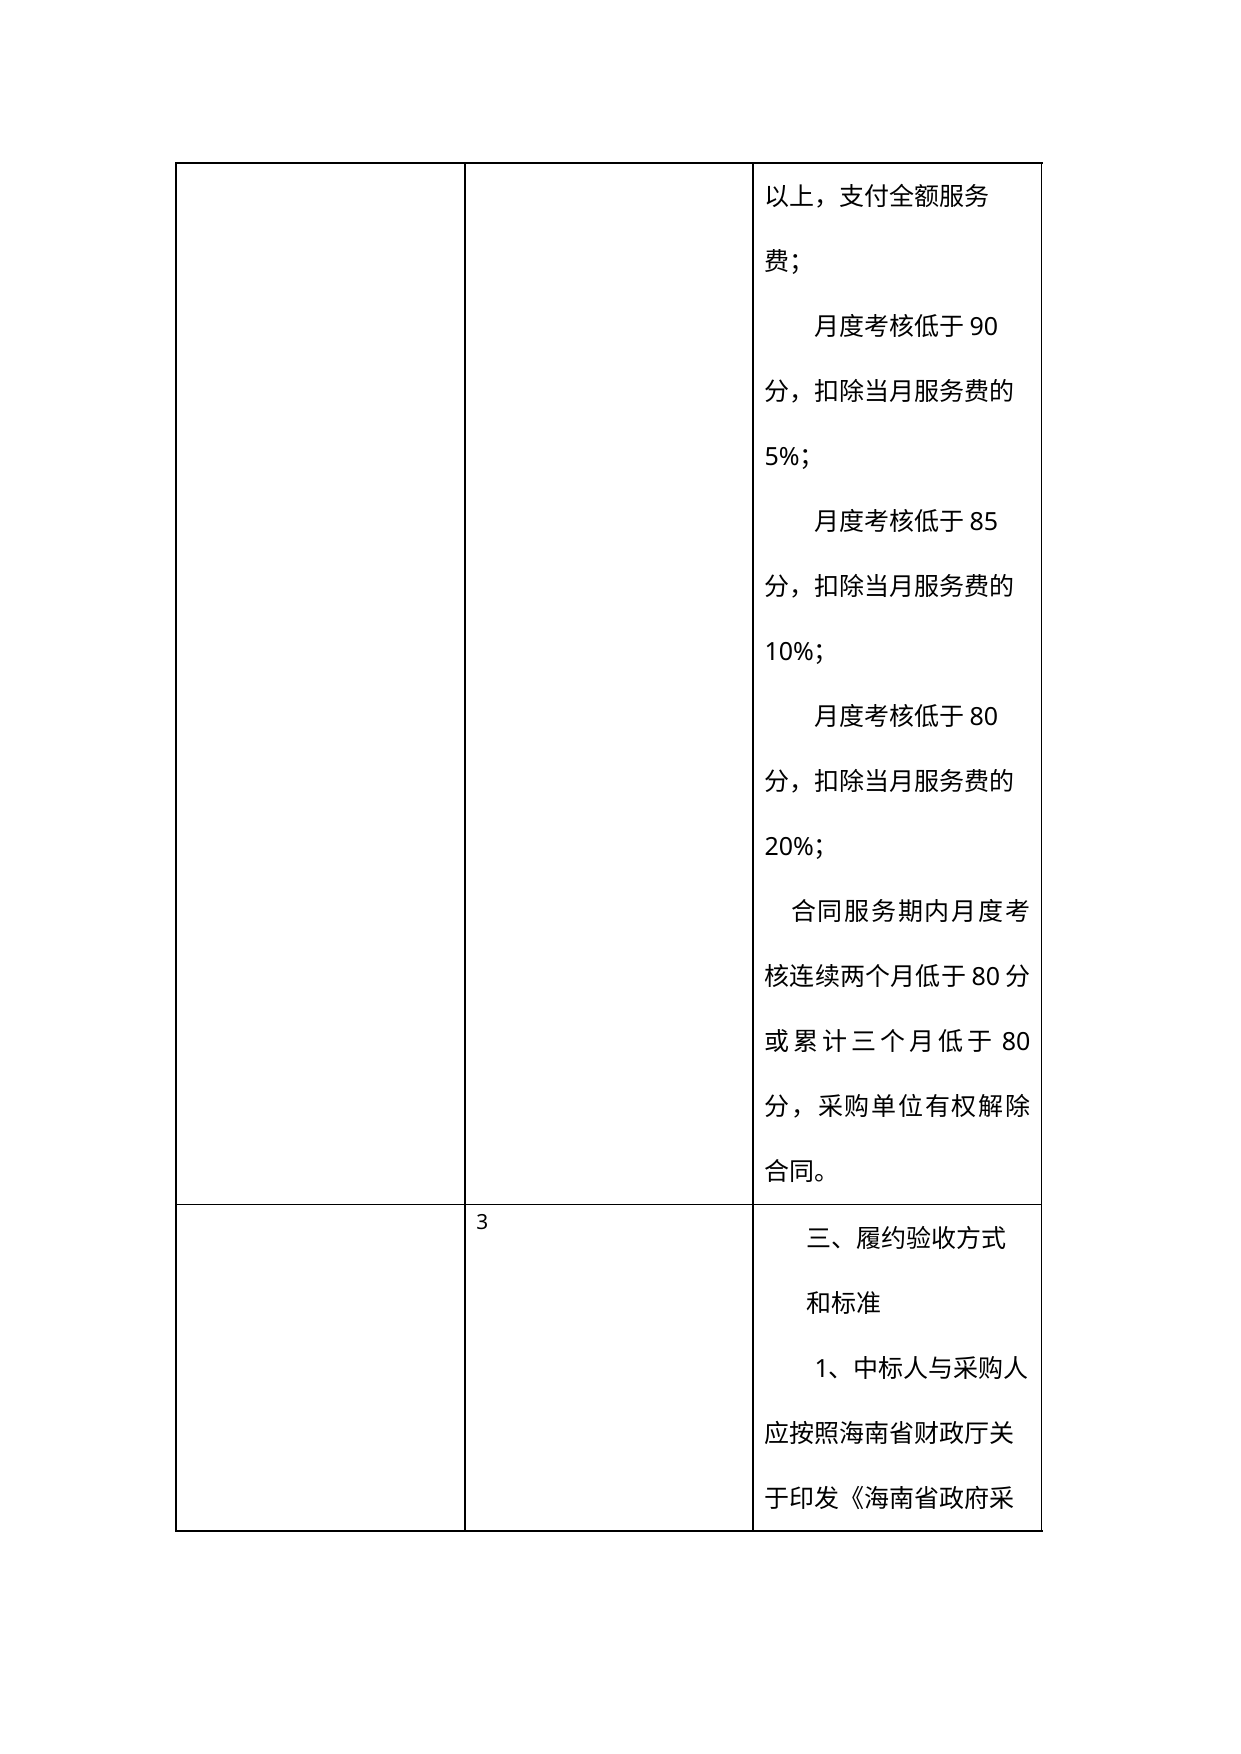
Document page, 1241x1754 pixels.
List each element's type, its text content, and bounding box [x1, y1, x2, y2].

table_cell [177, 1205, 464, 1530]
table_cell 2 [466, 164, 752, 1203]
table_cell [754, 164, 1041, 1203]
table_cell 3 [466, 1205, 752, 1530]
table_cell [177, 164, 464, 1203]
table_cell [754, 1205, 1041, 1530]
